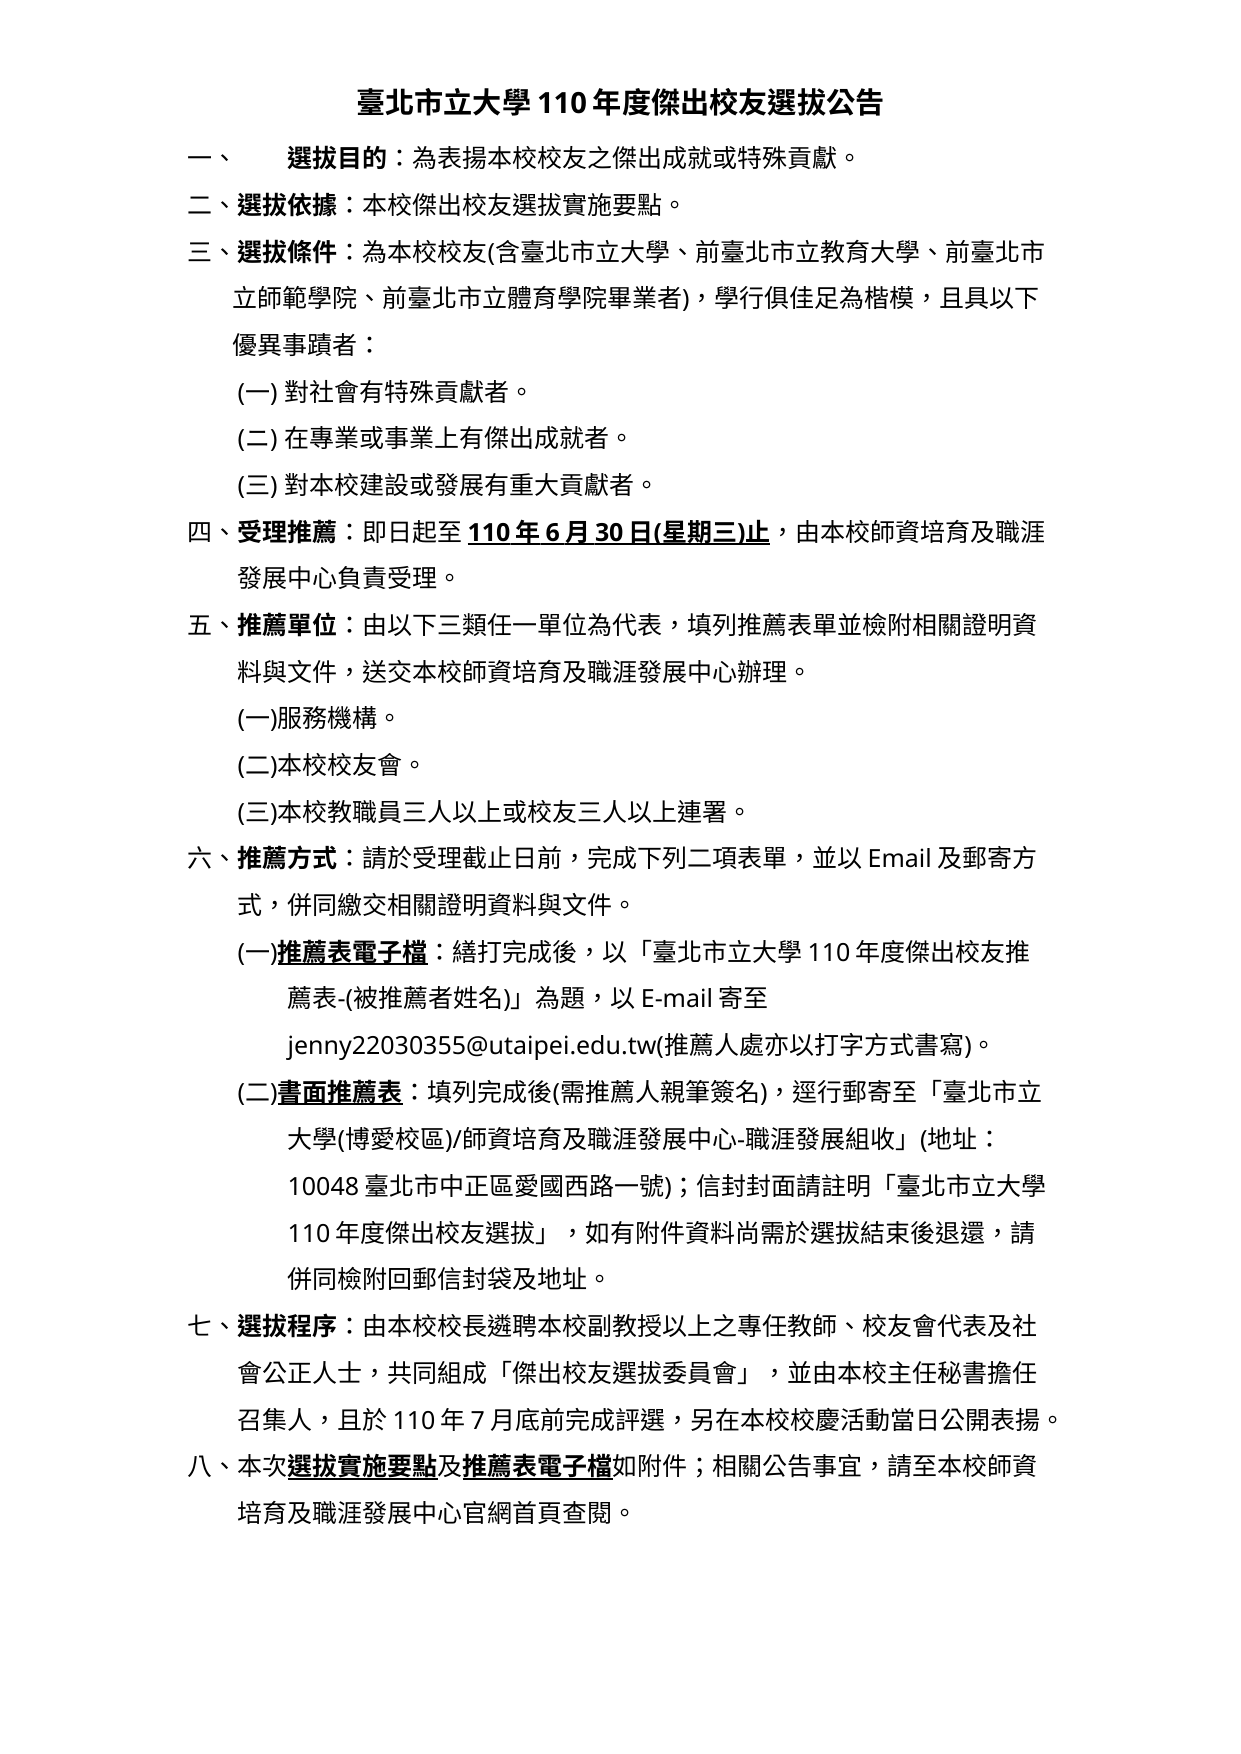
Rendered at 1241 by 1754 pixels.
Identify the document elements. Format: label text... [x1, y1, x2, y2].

text 二、選拔依據：本校傑出校友選拔實施要點。 [187, 185, 1053, 222]
text (一)推薦表電子檔：繕打完成後，以「臺北市立大學110年度傑出校友推薦表-(被推薦者姓名)」為題，以E-mail寄至jenny22030355@utaipei.edu.tw(推薦人處亦以打字方式書寫)。 [237, 931, 1053, 1063]
text 三、選拔條件：為本校校友(含臺北市立大學、前臺北市立教育大學、前臺北市立師範學院、前臺北市立體育學院畢業者)，學行俱佳足為楷模，且具以下優異事蹟者： [187, 231, 1053, 363]
text 五、推薦單位：由以下三類任一單位為代表，填列推薦表單並檢附相關證明資料與文件，送交本校師資培育及職涯發展中心辦理。 [187, 605, 1053, 689]
text 臺北市立大學110年度傑出校友選拔公告 [187, 63, 1053, 138]
text (二)書面推薦表：填列完成後(需推薦人親筆簽名)，逕行郵寄至「臺北市立大學(博愛校區)/師資培育及職涯發展中心-職涯發展組收」(地址：10048臺北市中正區愛國西路一號)；信封封面請註明「臺北市立大學110年度傑出校友選拔」，如有附件資料尚需於選拔結束後退還，請併同檢附回郵信封袋及地址。 [237, 1072, 1053, 1297]
text (二)本校校友會。 [237, 745, 1053, 782]
text 四、受理推薦：即日起至110年6月30日(星期三)止，由本校師資培育及職涯發展中心負責受理。 [187, 511, 1053, 596]
text 八、本次選拔實施要點及推薦表電子檔如附件；相關公告事宜，請至本校師資培育及職涯發展中心官網首頁查閱。 [187, 1446, 1053, 1531]
text (三) 對本校建設或發展有重大貢獻者。 [237, 465, 1053, 502]
text (一) 對社會有特殊貢獻者。 [237, 372, 1053, 409]
text 六、推薦方式：請於受理截止日前，完成下列二項表單，並以Email及郵寄方式，併同繳交相關證明資料與文件。 [187, 838, 1053, 922]
text (ニ) 在專業或事業上有傑出成就者。 [237, 418, 1053, 456]
text (一)服務機構。 [237, 698, 1053, 736]
text (三)本校教職員三人以上或校友三人以上連署。 [237, 791, 1053, 829]
text 七、選拔程序：由本校校長遴聘本校副教授以上之專任教師、校友會代表及社會公正人士，共同組成「傑出校友選拔委員會」，並由本校主任秘書擔任召集人，且於110年7月底前完成評選，另在本校校慶活動當日公開表揚。 [187, 1306, 1053, 1437]
list 選拔目的：為表揚本校校友之傑出成就或特殊貢獻。 [187, 138, 1053, 176]
